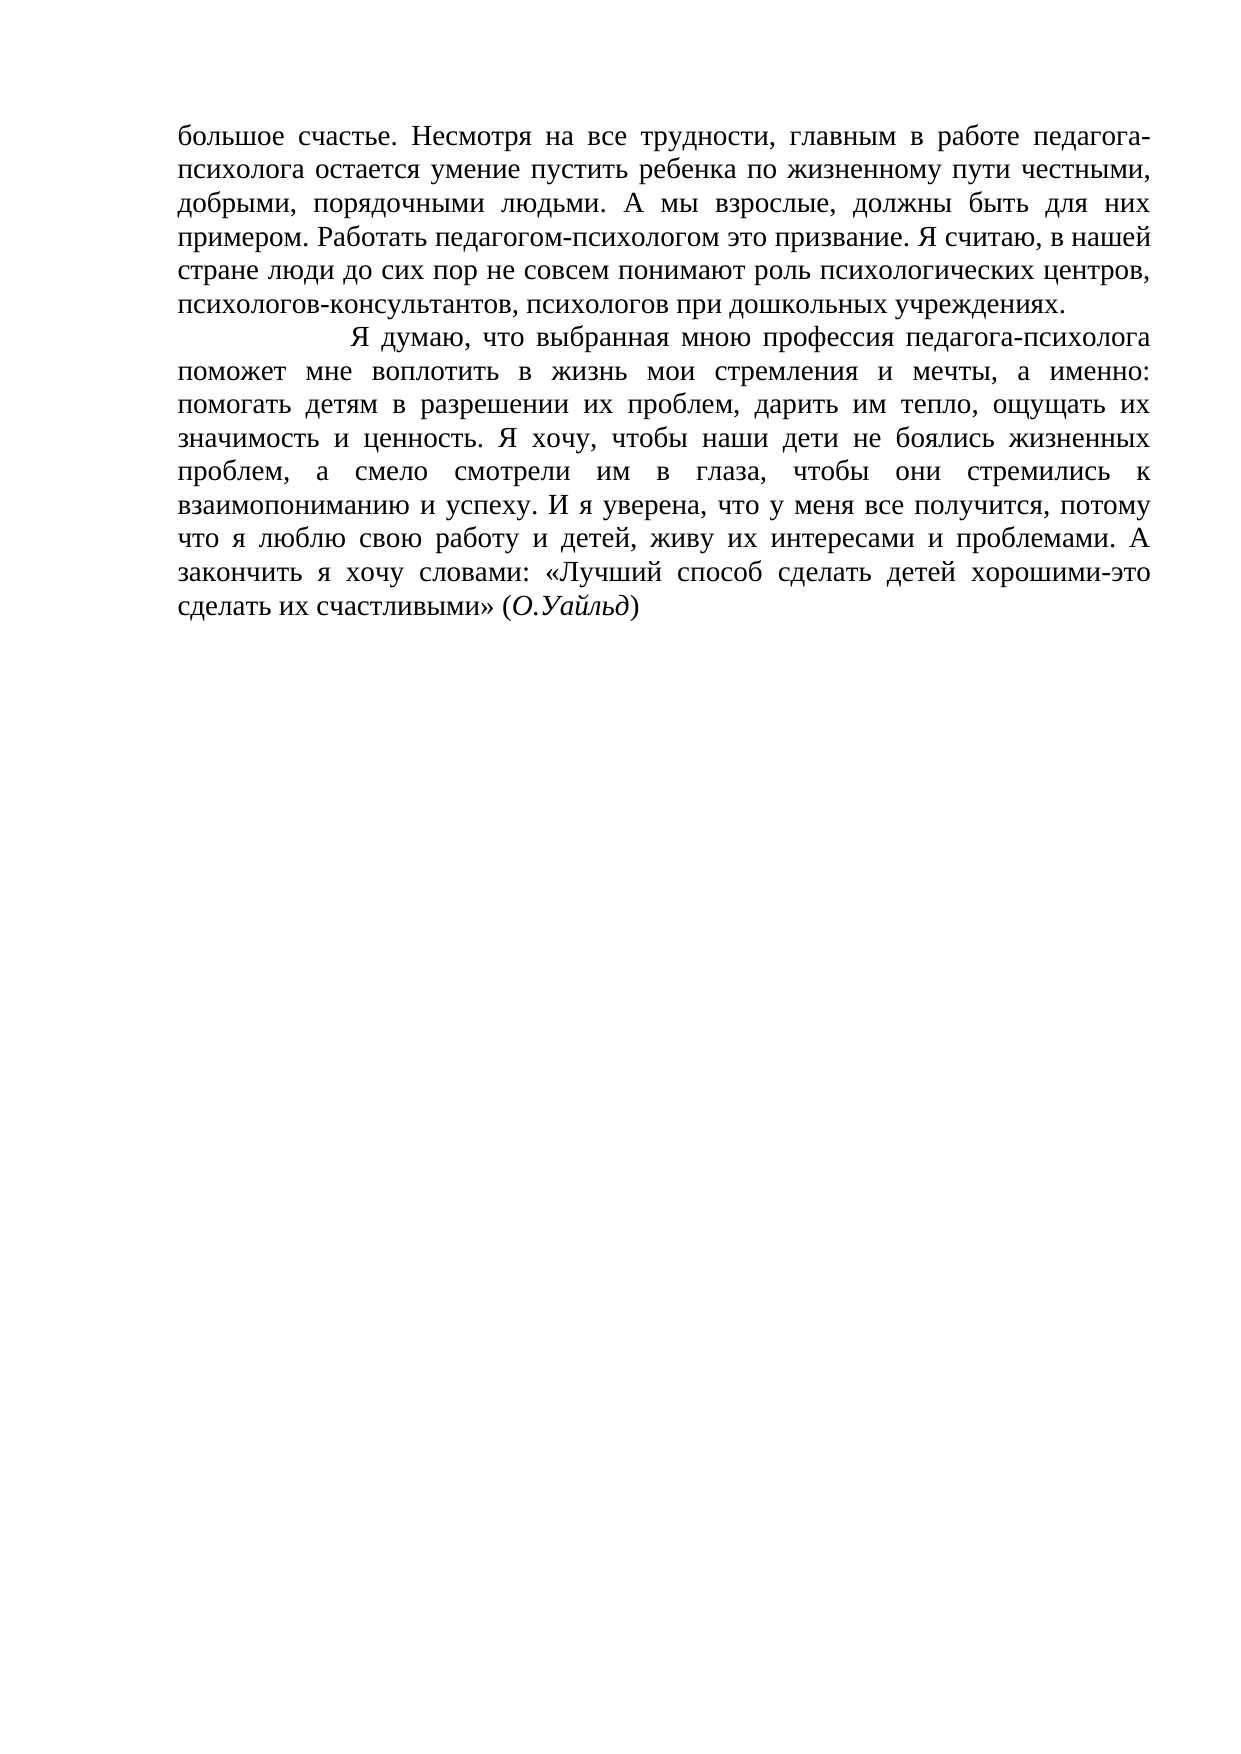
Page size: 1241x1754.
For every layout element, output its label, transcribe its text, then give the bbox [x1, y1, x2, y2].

text Я думаю, что выбранная мною профессия педагога-психолога поможет мне воплотить в жизнь мои стремления и мечты, а именно: помогать детям в разрешении их проблем, дарить им тепло, ощущать их значимость и ценность. Я хочу, чтобы наши дети не боялись жизненных проблем, а смело смотрели им в глаза, чтобы они стремились к взаимопониманию и успеху. И я уверена, что у меня все получится, потому что я люблю свою работу и детей, живу их интересами и проблемами. А закончить я хочу словами: «Лучший способ сделать детей хорошими-это сделать их счастливыми» (О.Уайльд) [177, 319, 1152, 621]
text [177, 118, 1152, 319]
